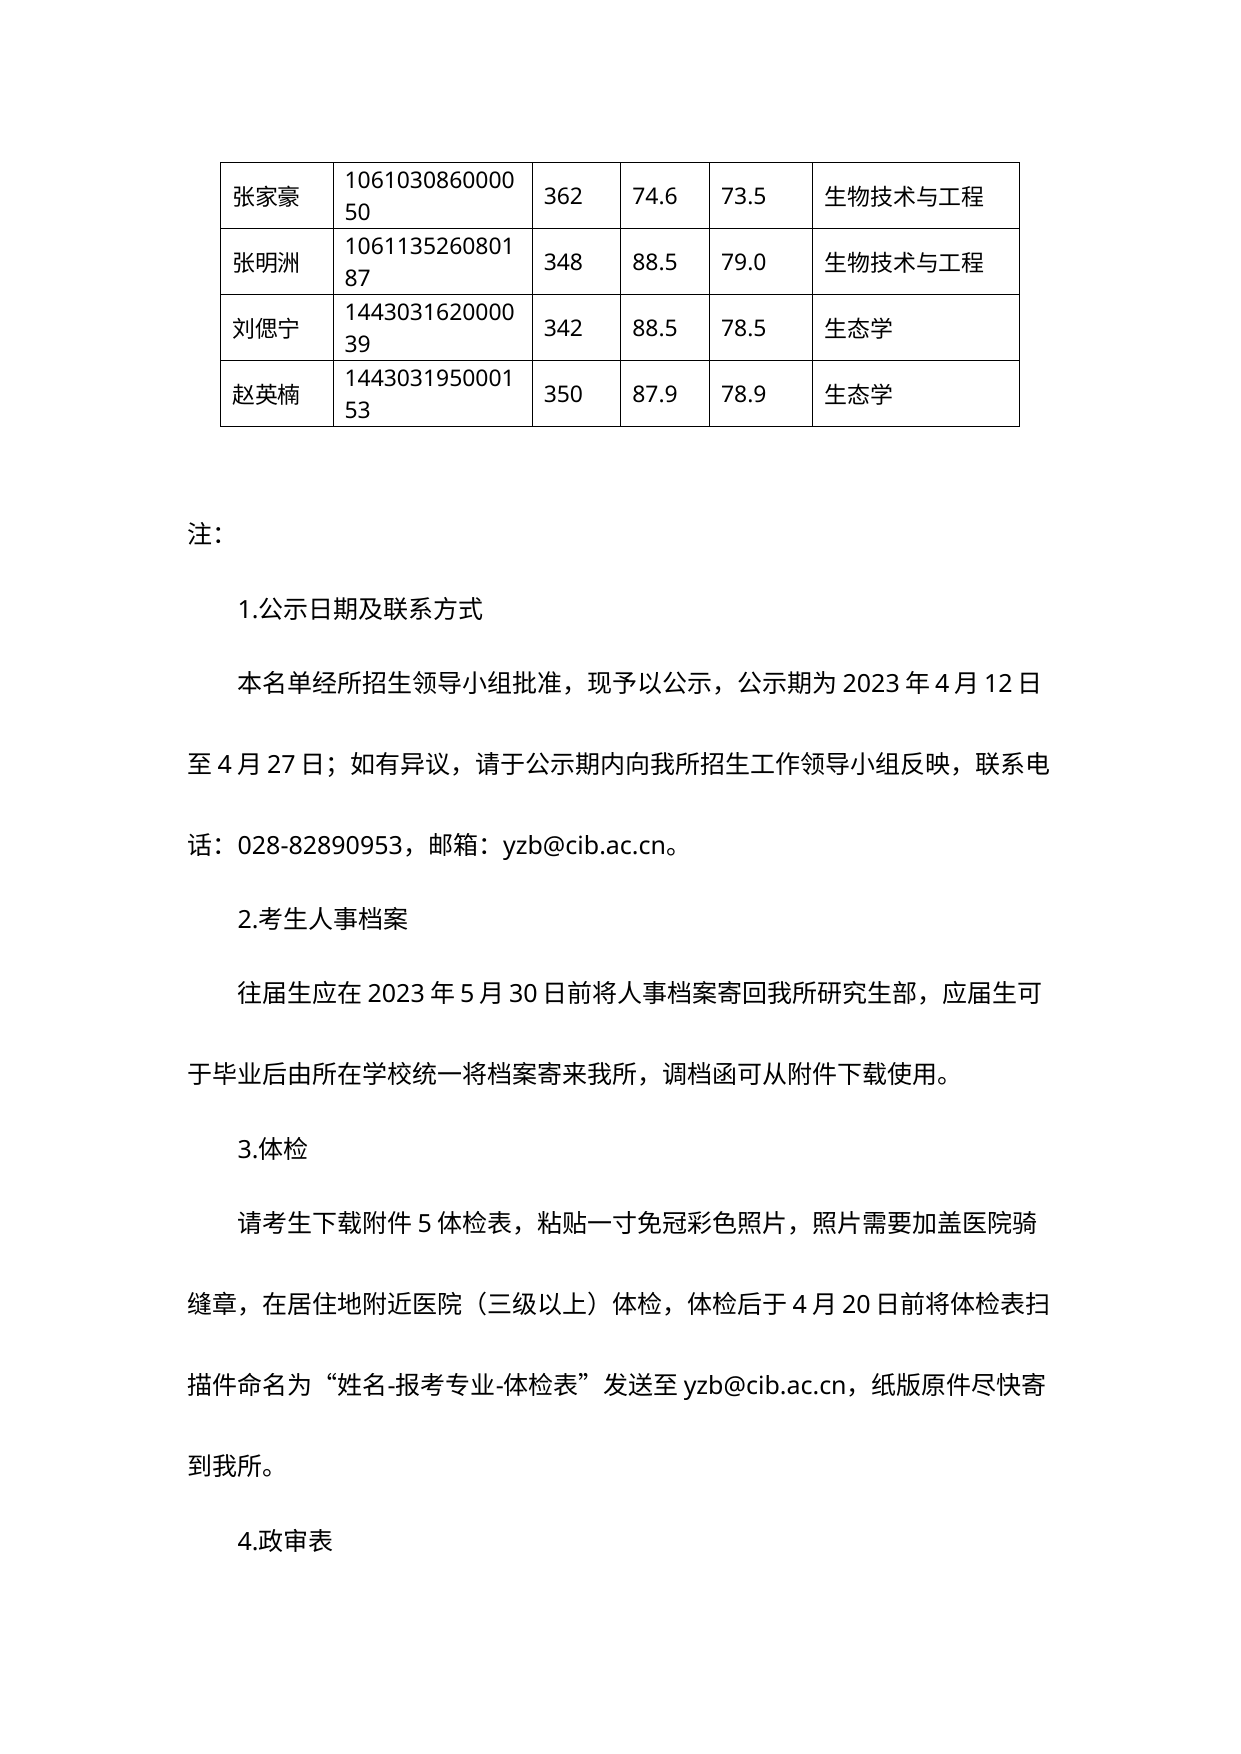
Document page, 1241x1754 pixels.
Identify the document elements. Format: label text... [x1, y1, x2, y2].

table_cell 张明洲 [221, 229, 333, 294]
table_cell 73.5 [710, 163, 812, 228]
table_cell 生物技术与工程 [813, 163, 1019, 228]
table_cell 87.9 [621, 361, 709, 426]
text 2.考生人事档案 [187, 885, 1053, 950]
table_cell 144303162000039 [334, 295, 532, 360]
table_cell 144303195000153 [334, 361, 532, 426]
table_cell 生态学 [813, 361, 1019, 426]
table_cell 350 [533, 361, 620, 426]
table_cell 106103086000050 [334, 163, 532, 228]
table_cell 78.9 [710, 361, 812, 426]
text 往届生应在2023年5月30日前将人事档案寄回我所研究生部，应届生可于毕业后由所在学校统一将档案寄来我所，调档函可从附件下载使用。 [187, 959, 1053, 1106]
table_cell 78.5 [710, 295, 812, 360]
text 本名单经所招生领导小组批准，现予以公示，公示期为2023年4月12日至4月27日；如有异议，请于公示期内向我所招生工作领导小组反映，联系电话：028-82890953，邮箱：yzb@cib.ac.cn。 [187, 649, 1053, 876]
table_cell 张家豪 [221, 163, 333, 228]
table_cell 348 [533, 229, 620, 294]
table_cell 生物技术与工程 [813, 229, 1019, 294]
table_cell 生态学 [813, 295, 1019, 360]
text 1.公示日期及联系方式 [187, 575, 1053, 640]
table_cell 362 [533, 163, 620, 228]
text 4.政审表 [187, 1507, 1053, 1572]
table_cell 342 [533, 295, 620, 360]
table_cell 79.0 [710, 229, 812, 294]
table_cell 88.5 [621, 295, 709, 360]
text 3.体检 [187, 1115, 1053, 1180]
table_cell 74.6 [621, 163, 709, 228]
table_cell 刘偲宁 [221, 295, 333, 360]
text 请考生下载附件5体检表，粘贴一寸免冠彩色照片，照片需要加盖医院骑缝章，在居住地附近医院（三级以上）体检，体检后于4月20日前将体检表扫描件命名为“姓名-报考专业-体检表”发送至yzb@cib.ac.cn，纸版原件尽快寄到我所。 [187, 1189, 1053, 1497]
table_cell 106113526080187 [334, 229, 532, 294]
table_cell 赵英楠 [221, 361, 333, 426]
table_cell 88.5 [621, 229, 709, 294]
text 注： [187, 501, 1053, 566]
